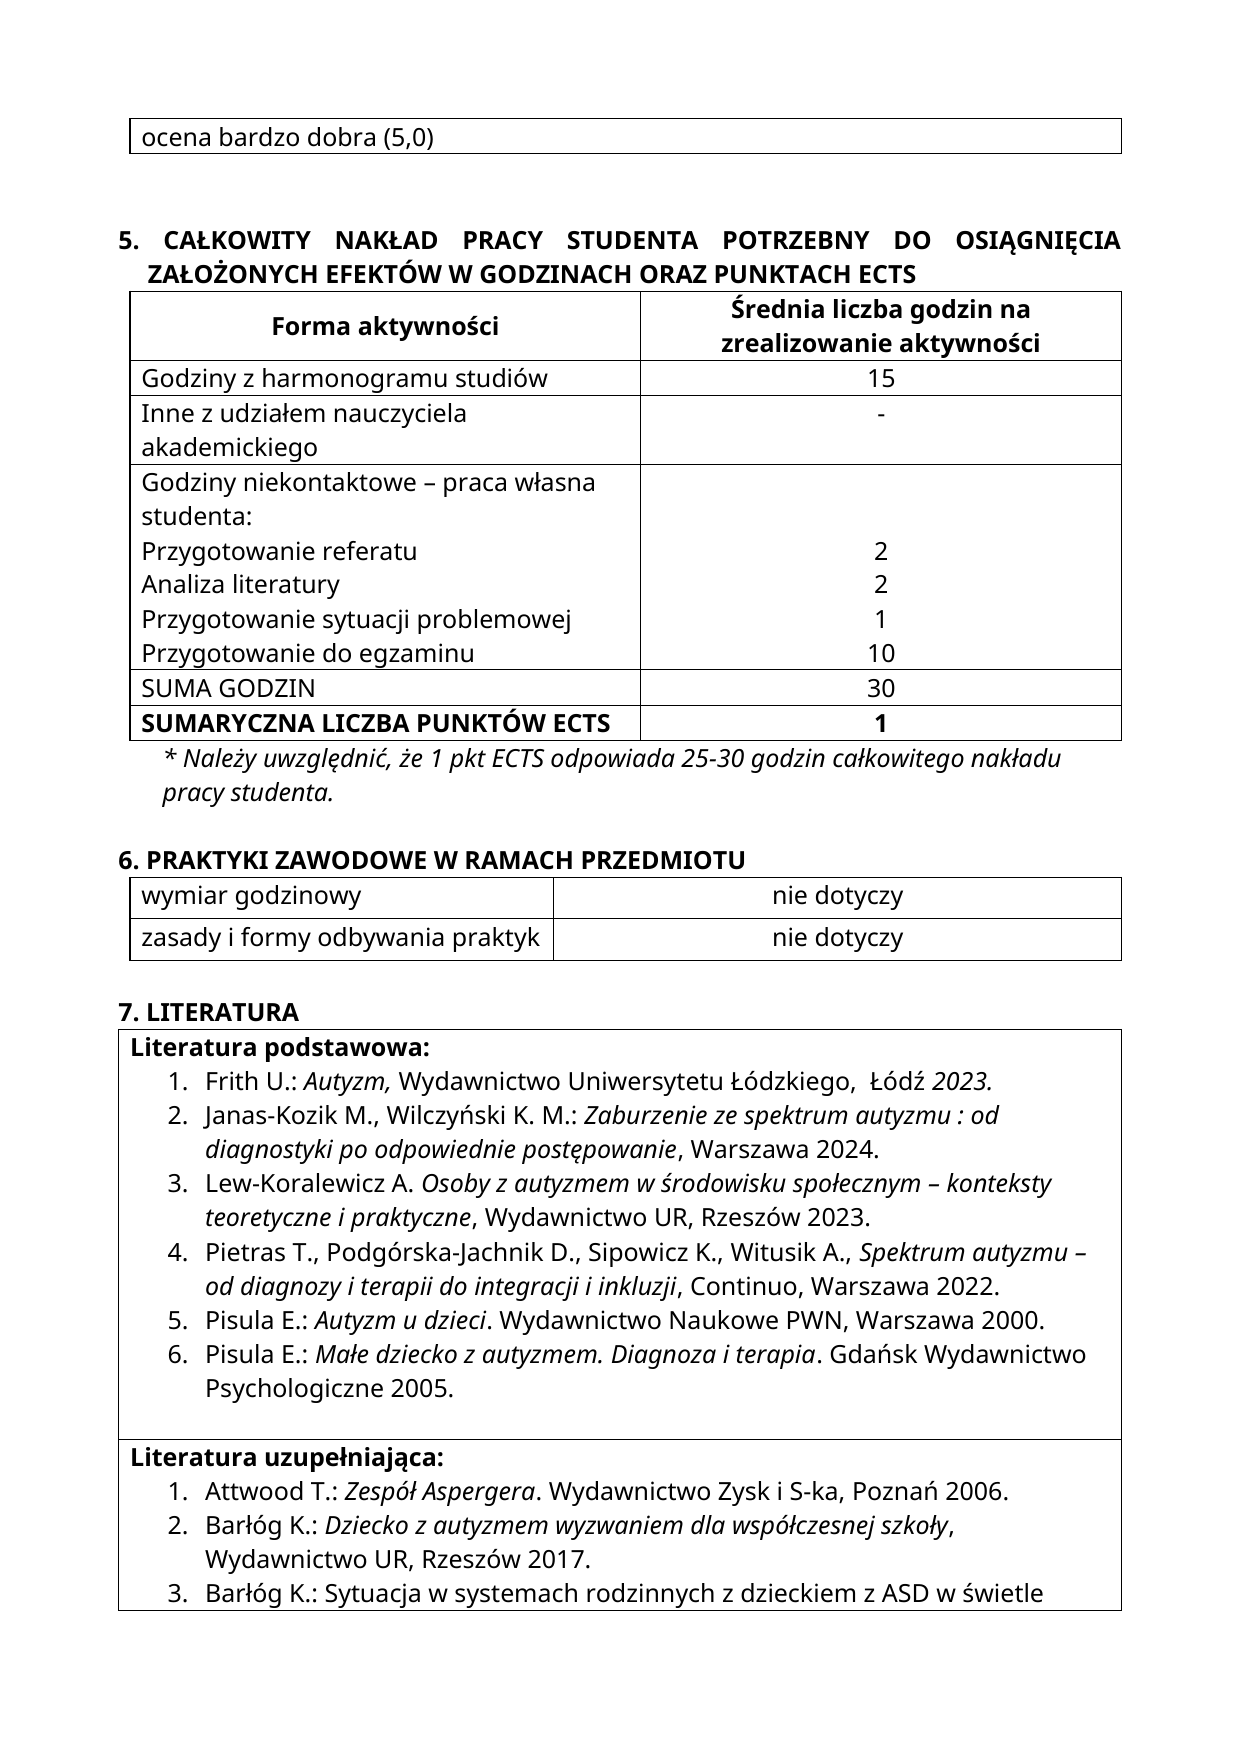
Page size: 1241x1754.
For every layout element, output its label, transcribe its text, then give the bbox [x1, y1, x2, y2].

text 6. PRAKTYKI ZAWODOWE W RAMACH PRZEDMIOTU [118, 843, 1122, 877]
table_cell SUMARYCZNA LICZBA PUNKTÓW ECTS [131, 706, 640, 739]
table_header wymiar godzinowy [131, 878, 553, 918]
table_cell Godziny niekontaktowe – praca własna studenta: Przygotowanie referatu Analiza literatury Przygotowanie sytuacji problemowej Przygotowanie do egzaminu [131, 465, 640, 669]
table_cell 2 2 1 10 [641, 465, 1121, 669]
table_cell - [641, 396, 1121, 464]
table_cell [119, 1440, 1121, 1610]
table_header Średnia liczba godzin na zrealizowanie aktywności [641, 292, 1121, 360]
table_cell nie dotyczy [554, 919, 1121, 959]
text 7. LITERATURA [118, 995, 1122, 1029]
table_cell Godziny z harmonogramu studiów [131, 361, 640, 395]
table_header Forma aktywności [131, 292, 640, 360]
table_cell zasady i formy odbywania praktyk [131, 919, 553, 959]
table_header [131, 119, 1121, 153]
table_header nie dotyczy [554, 878, 1121, 918]
table_cell SUMA GODZIN [131, 670, 640, 704]
table_cell Inne z udziałem nauczyciela akademickiego [131, 396, 640, 464]
table_cell 1 [641, 706, 1121, 739]
table_cell 15 [641, 361, 1121, 395]
table_cell 30 [641, 670, 1121, 704]
table_header Literatura podstawowa: Frith U.: Autyzm, Wydawnictwo Uniwersytetu Łódzkiego, Łódź 2023. Janas-Kozik M., Wilczyński K. M.: Zaburzenie ze spektrum autyzmu : od diagnostyki po odpowiednie postępowanie, Warszawa 2024. Lew-Koralewicz A. Osoby z autyzmem w środowisku społecznym – konteksty teoretyczne i praktyczne, Wydawnictwo UR, Rzeszów 2023. Pietras T., Podgórska-Jachnik D., Sipowicz K., Witusik A., Spektrum autyzmu – od diagnozy i terapii do integracji i inkluzji, Continuo, Warszawa 2022. Pisula E.: Autyzm u dzieci. Wydawnictwo Naukowe PWN, Warszawa 2000. Pisula E.: Małe dziecko z autyzmem. Diagnoza i terapia. Gdańsk Wydawnictwo Psychologiczne 2005. [119, 1030, 1121, 1438]
text * Należy uwzględnić, że 1 pkt ECTS odpowiada 25-30 godzin całkowitego nakładu pracy studenta. [162, 741, 1122, 809]
text 5. CAŁKOWITY NAKŁAD PRACY STUDENTA POTRZEBNY DO OSIĄGNIĘCIA ZAŁOŻONYCH EFEKTÓW W GODZINACH ORAZ PUNKTACH ECTS [118, 222, 1122, 291]
